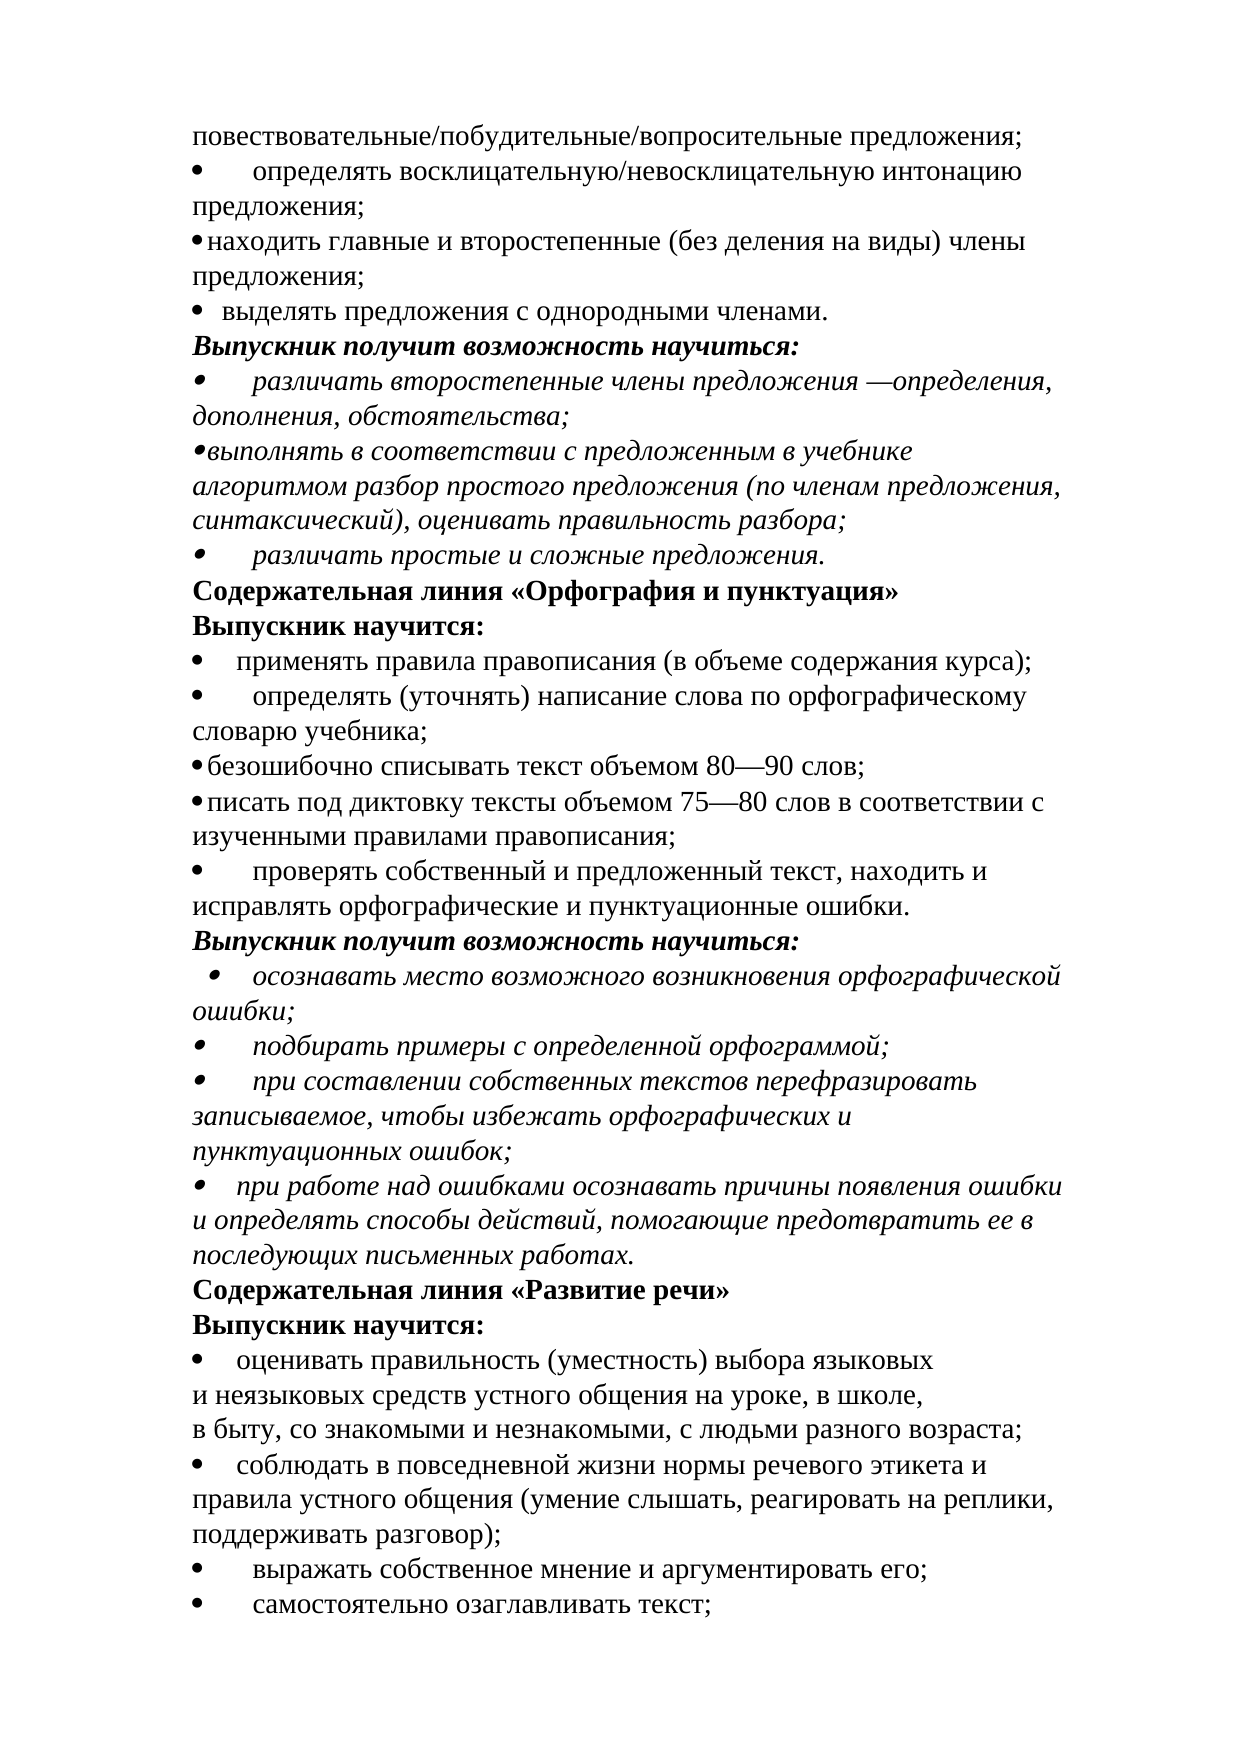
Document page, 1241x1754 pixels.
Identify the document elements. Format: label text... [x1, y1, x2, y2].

list различать второстепенные члены предложения —определения, дополнения, обстоятельства; [192, 363, 1068, 432]
list осознавать место возможного возникновения орфографической ошибки; [192, 958, 1068, 1027]
list Содержательная линия «Орфография и пунктуация» [192, 573, 1068, 606]
list Выпускник получит возможность научиться: [192, 328, 1068, 362]
list выделять предложения с однородными членами. [192, 293, 1068, 327]
list при работе над ошибками осознавать причины появления ошибки и определять способы действий, помогающие предотвратить ее в последующих письменных работах. [192, 1168, 1068, 1270]
list оценивать правильность (уместность) выбора языковых и неязыковых средств устного общения на уроке, в школе, в быту, со знакомыми и незнакомыми, с людьми разного возраста; [192, 1342, 1068, 1445]
list при составлении собственных текстов перефразировать записываемое, чтобы избежать орфографических и пунктуационных ошибок; [192, 1063, 1068, 1166]
list Содержательная линия «Развитие речи» [192, 1272, 1068, 1306]
list находить главные и второстепенные (без деления на виды) члены предложения; [192, 223, 1151, 291]
list выражать собственное мнение и аргументировать его; [192, 1551, 1068, 1585]
list писать под диктовку тексты объемом 75—80 слов в соответствии с изученными правилами правописания; [192, 784, 1068, 852]
list применять правила правописания (в объеме содержания курса); [192, 643, 1068, 677]
list Выпускник научится: [192, 1307, 1068, 1341]
list определять (уточнять) написание слова по орфографическому словарю учебника; [192, 678, 1068, 747]
list самостоятельно озаглавливать текст; [192, 1586, 1068, 1620]
list Выпускник получит возможность научиться: [192, 923, 1068, 957]
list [192, 118, 1068, 152]
list безошибочно списывать текст объемом 80—90 слов; [192, 748, 1068, 782]
list Выпускник научится: [192, 608, 1068, 642]
list выполнять в соответствии с предложенным в учебнике алгоритмом разбор простого предложения (по членам предложения, синтаксический), оценивать правильность разбора; [192, 433, 1068, 536]
list проверять собственный и предложенный текст, находить и исправлять орфографические и пунктуационные ошибки. [192, 853, 1068, 922]
list соблюдать в повседневной жизни нормы речевого этикета и правила устного общения (умение слышать, реагировать на реплики, поддерживать разговор); [192, 1447, 1068, 1549]
list определять восклицательную/невосклицательную интонацию предложения; [192, 153, 1068, 221]
list различать простые и сложные предложения. [192, 537, 1068, 571]
list подбирать примеры с определенной орфограммой; [192, 1028, 1068, 1062]
